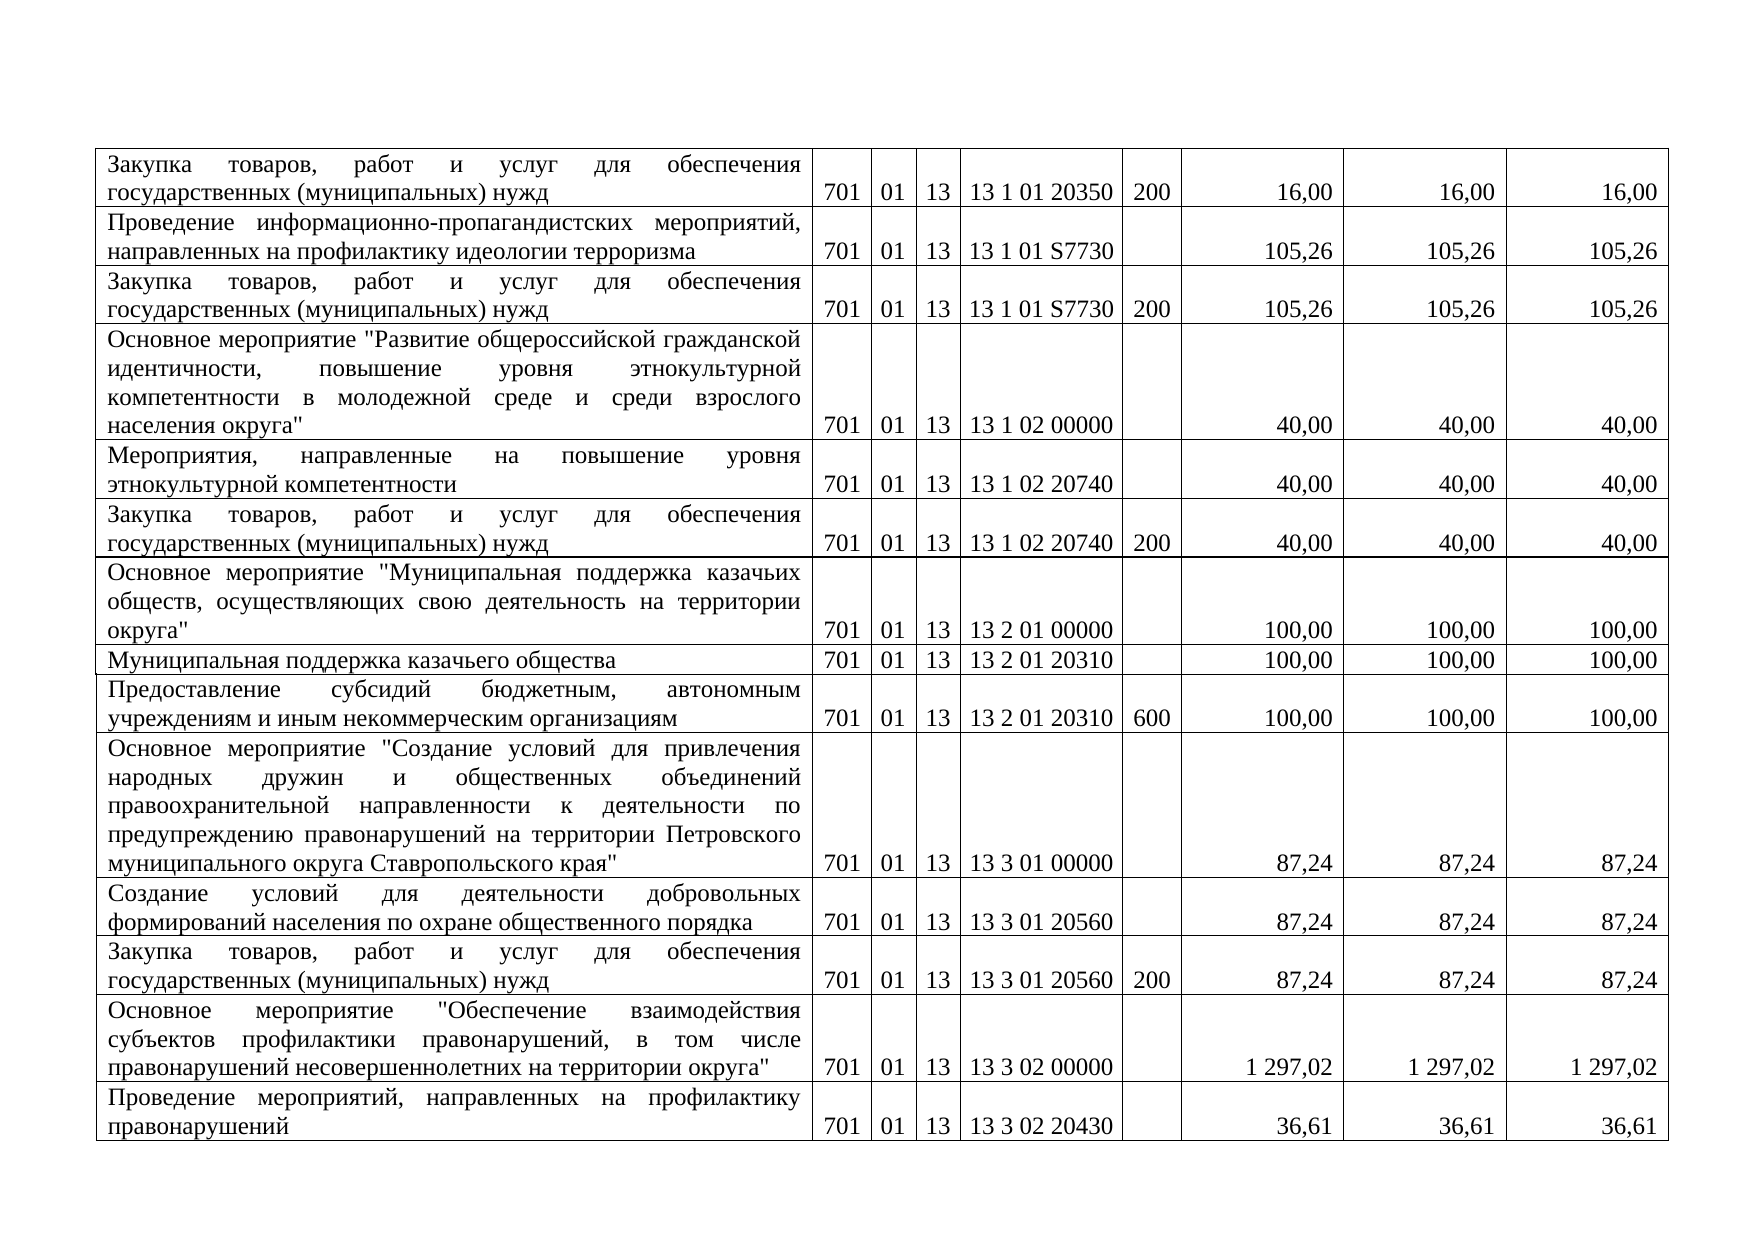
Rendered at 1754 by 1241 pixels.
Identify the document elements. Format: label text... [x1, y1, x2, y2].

table_cell 40,00 [1507, 499, 1668, 556]
table_cell Закупка товаров, работ и услуг для обеспечения государственных (муниципальных) нужд [96, 499, 812, 556]
table_cell 701 [813, 149, 871, 206]
table_cell 13 [917, 499, 960, 556]
table_cell 105,26 [1507, 207, 1668, 265]
table_cell 701 [813, 878, 871, 935]
table_cell 1 297,02 [1182, 995, 1343, 1081]
table_cell 701 [813, 324, 871, 439]
table_cell 01 [872, 499, 916, 556]
table_cell 13 1 01 S7730 [961, 207, 1122, 265]
table_cell 16,00 [1344, 149, 1506, 206]
table_cell 01 [872, 733, 916, 877]
table_cell 600 [1123, 675, 1181, 732]
table_cell 13 2 01 20310 [961, 645, 1122, 673]
table_cell 200 [1123, 936, 1181, 994]
table_cell 100,00 [1344, 675, 1506, 732]
table_cell 701 [813, 995, 871, 1081]
table_cell 13 [917, 733, 960, 877]
table_cell 200 [1123, 266, 1181, 323]
table_cell 87,24 [1344, 733, 1506, 877]
table_cell 701 [813, 936, 871, 994]
table_cell Основное мероприятие "Создание условий для привлечения народных дружин и общественных объединений правоохранительной направленности к деятельности по предупреждению правонарушений на территории Петровского муниципального округа Ставропольского края" [97, 733, 812, 877]
table_cell Основное мероприятие "Развитие общероссийской гражданской идентичности, повышение уровня этнокультурной компетентности в молодежной среде и среди взрослого населения округа" [96, 324, 812, 439]
table_cell Проведение мероприятий, направленных на профилактику правонарушений [97, 1082, 812, 1140]
table_cell 87,24 [1344, 878, 1506, 935]
table_cell 13 [917, 675, 960, 732]
table_cell 701 [813, 1082, 871, 1140]
table_cell 13 [917, 324, 960, 439]
table_cell 100,00 [1507, 645, 1668, 673]
table_cell [1123, 645, 1181, 673]
table_cell 13 3 01 20560 [961, 936, 1122, 994]
table_cell 105,26 [1182, 266, 1343, 323]
table_cell [1123, 995, 1181, 1081]
table_cell 87,24 [1507, 733, 1668, 877]
table_cell 13 3 01 00000 [961, 733, 1122, 877]
table_cell 701 [813, 266, 871, 323]
table_cell [1123, 324, 1181, 439]
table_cell 36,61 [1344, 1082, 1506, 1140]
table_cell 40,00 [1344, 324, 1506, 439]
table_cell 13 [917, 266, 960, 323]
table_cell 87,24 [1507, 936, 1668, 994]
table_cell 36,61 [1182, 1082, 1343, 1140]
table_cell 13 [917, 878, 960, 935]
table_cell 105,26 [1344, 266, 1506, 323]
table_cell 01 [872, 324, 916, 439]
table_cell 13 [917, 149, 960, 206]
table_cell 01 [872, 440, 916, 498]
table_cell 13 [917, 936, 960, 994]
table_cell 01 [872, 1082, 916, 1140]
table_cell 100,00 [1182, 675, 1343, 732]
table_cell 13 [917, 558, 960, 644]
table_cell 1 297,02 [1507, 995, 1668, 1081]
table_cell 13 [917, 995, 960, 1081]
table_cell 01 [872, 207, 916, 265]
table_cell [1123, 878, 1181, 935]
table_cell 13 1 02 20740 [961, 440, 1122, 498]
table_cell 40,00 [1507, 324, 1668, 439]
table_cell Муниципальная поддержка казачьего общества [96, 645, 812, 673]
table_cell 701 [813, 440, 871, 498]
table_cell 87,24 [1507, 878, 1668, 935]
table_cell Создание условий для деятельности добровольных формирований населения по охране общественного порядка [97, 878, 812, 935]
table_cell 01 [872, 878, 916, 935]
table_cell 13 3 01 20560 [961, 878, 1122, 935]
table_cell 13 [917, 1082, 960, 1140]
table_cell 105,26 [1344, 207, 1506, 265]
table_cell 100,00 [1507, 675, 1668, 732]
table_cell 87,24 [1182, 936, 1343, 994]
table_cell 16,00 [1182, 149, 1343, 206]
table_cell 40,00 [1344, 440, 1506, 498]
table_cell [1123, 733, 1181, 877]
table_cell 701 [813, 645, 871, 673]
table_cell Проведение информационно-пропагандистских мероприятий, направленных на профилактику идеологии терроризма [96, 207, 812, 265]
table_cell 13 [917, 207, 960, 265]
table_cell 701 [813, 675, 871, 732]
table_cell 13 2 01 00000 [961, 558, 1122, 644]
table_cell Основное мероприятие "Обеспечение взаимодействия субъектов профилактики правонарушений, в том числе правонарушений несовершеннолетних на территории округа" [97, 995, 812, 1081]
table_cell 40,00 [1344, 499, 1506, 556]
table_cell Закупка товаров, работ и услуг для обеспечения государственных (муниципальных) нужд [97, 936, 812, 994]
table_cell 200 [1123, 149, 1181, 206]
table_cell 100,00 [1182, 558, 1343, 644]
table_cell Закупка товаров, работ и услуг для обеспечения государственных (муниципальных) нужд [96, 266, 812, 323]
table_cell 13 [917, 645, 960, 673]
table_cell 13 1 02 20740 [961, 499, 1122, 556]
table_cell 01 [872, 266, 916, 323]
table_cell 701 [813, 499, 871, 556]
table_cell 13 1 01 S7730 [961, 266, 1122, 323]
table_cell 105,26 [1182, 207, 1343, 265]
table_cell 200 [1123, 499, 1181, 556]
table_cell 36,61 [1507, 1082, 1668, 1140]
table_cell 1 297,02 [1344, 995, 1506, 1081]
table_cell 01 [872, 149, 916, 206]
table_cell 01 [872, 936, 916, 994]
table_cell Предоставление субсидий бюджетным, автономным учреждениям и иным некоммерческим организациям [97, 675, 812, 732]
table_cell 40,00 [1182, 499, 1343, 556]
table_cell 01 [872, 645, 916, 673]
table_cell 13 1 02 00000 [961, 324, 1122, 439]
table_cell Закупка товаров, работ и услуг для обеспечения государственных (муниципальных) нужд [96, 149, 812, 206]
table_cell 13 1 01 20350 [961, 149, 1122, 206]
table_cell 13 2 01 20310 [961, 675, 1122, 732]
table_cell 701 [813, 733, 871, 877]
table_cell 16,00 [1507, 149, 1668, 206]
table_cell 105,26 [1507, 266, 1668, 323]
table_cell [1123, 558, 1181, 644]
table_cell 01 [872, 675, 916, 732]
table_cell 40,00 [1507, 440, 1668, 498]
table_cell 01 [872, 995, 916, 1081]
table_cell 87,24 [1344, 936, 1506, 994]
table_cell 701 [813, 558, 871, 644]
table_cell Основное мероприятие "Муниципальная поддержка казачьих обществ, осуществляющих свою деятельность на территории округа" [96, 558, 812, 644]
table_cell 100,00 [1182, 645, 1343, 673]
table_cell 87,24 [1182, 878, 1343, 935]
table_cell [1123, 440, 1181, 498]
table_cell [1123, 207, 1181, 265]
table_cell Мероприятия, направленные на повышение уровня этнокультурной компетентности [96, 440, 812, 498]
table_cell 13 3 02 00000 [961, 995, 1122, 1081]
table_cell 40,00 [1182, 440, 1343, 498]
table_cell 13 3 02 20430 [961, 1082, 1122, 1140]
table_cell 13 [917, 440, 960, 498]
table_cell 100,00 [1344, 558, 1506, 644]
table_cell 100,00 [1344, 645, 1506, 673]
table_cell 100,00 [1507, 558, 1668, 644]
table_cell 87,24 [1182, 733, 1343, 877]
table_cell [1123, 1082, 1181, 1140]
table_cell 701 [813, 207, 871, 265]
table_cell 01 [872, 558, 916, 644]
table_cell 40,00 [1182, 324, 1343, 439]
